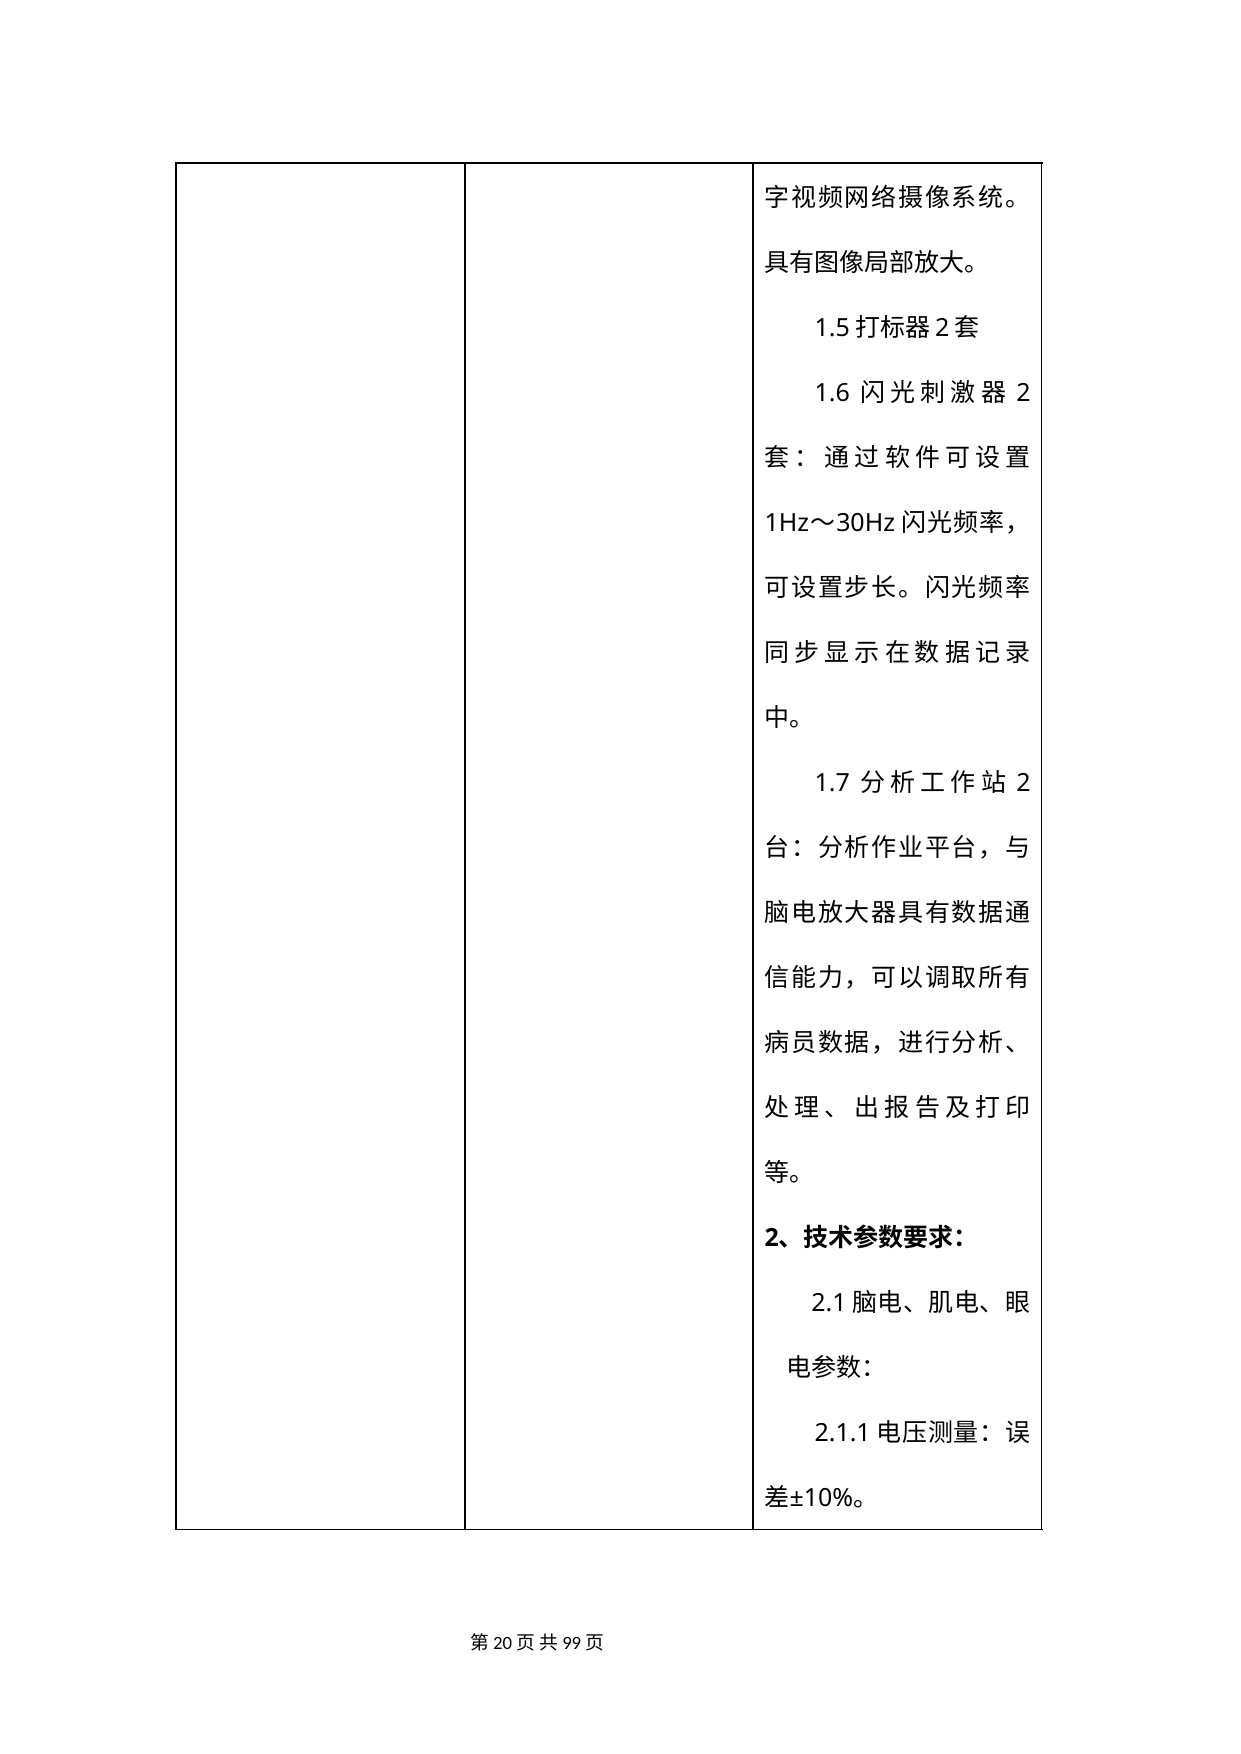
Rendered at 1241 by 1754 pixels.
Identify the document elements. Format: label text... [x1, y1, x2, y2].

table_cell 1 [177, 164, 464, 1528]
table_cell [754, 164, 1041, 1528]
table_cell [466, 164, 752, 1528]
